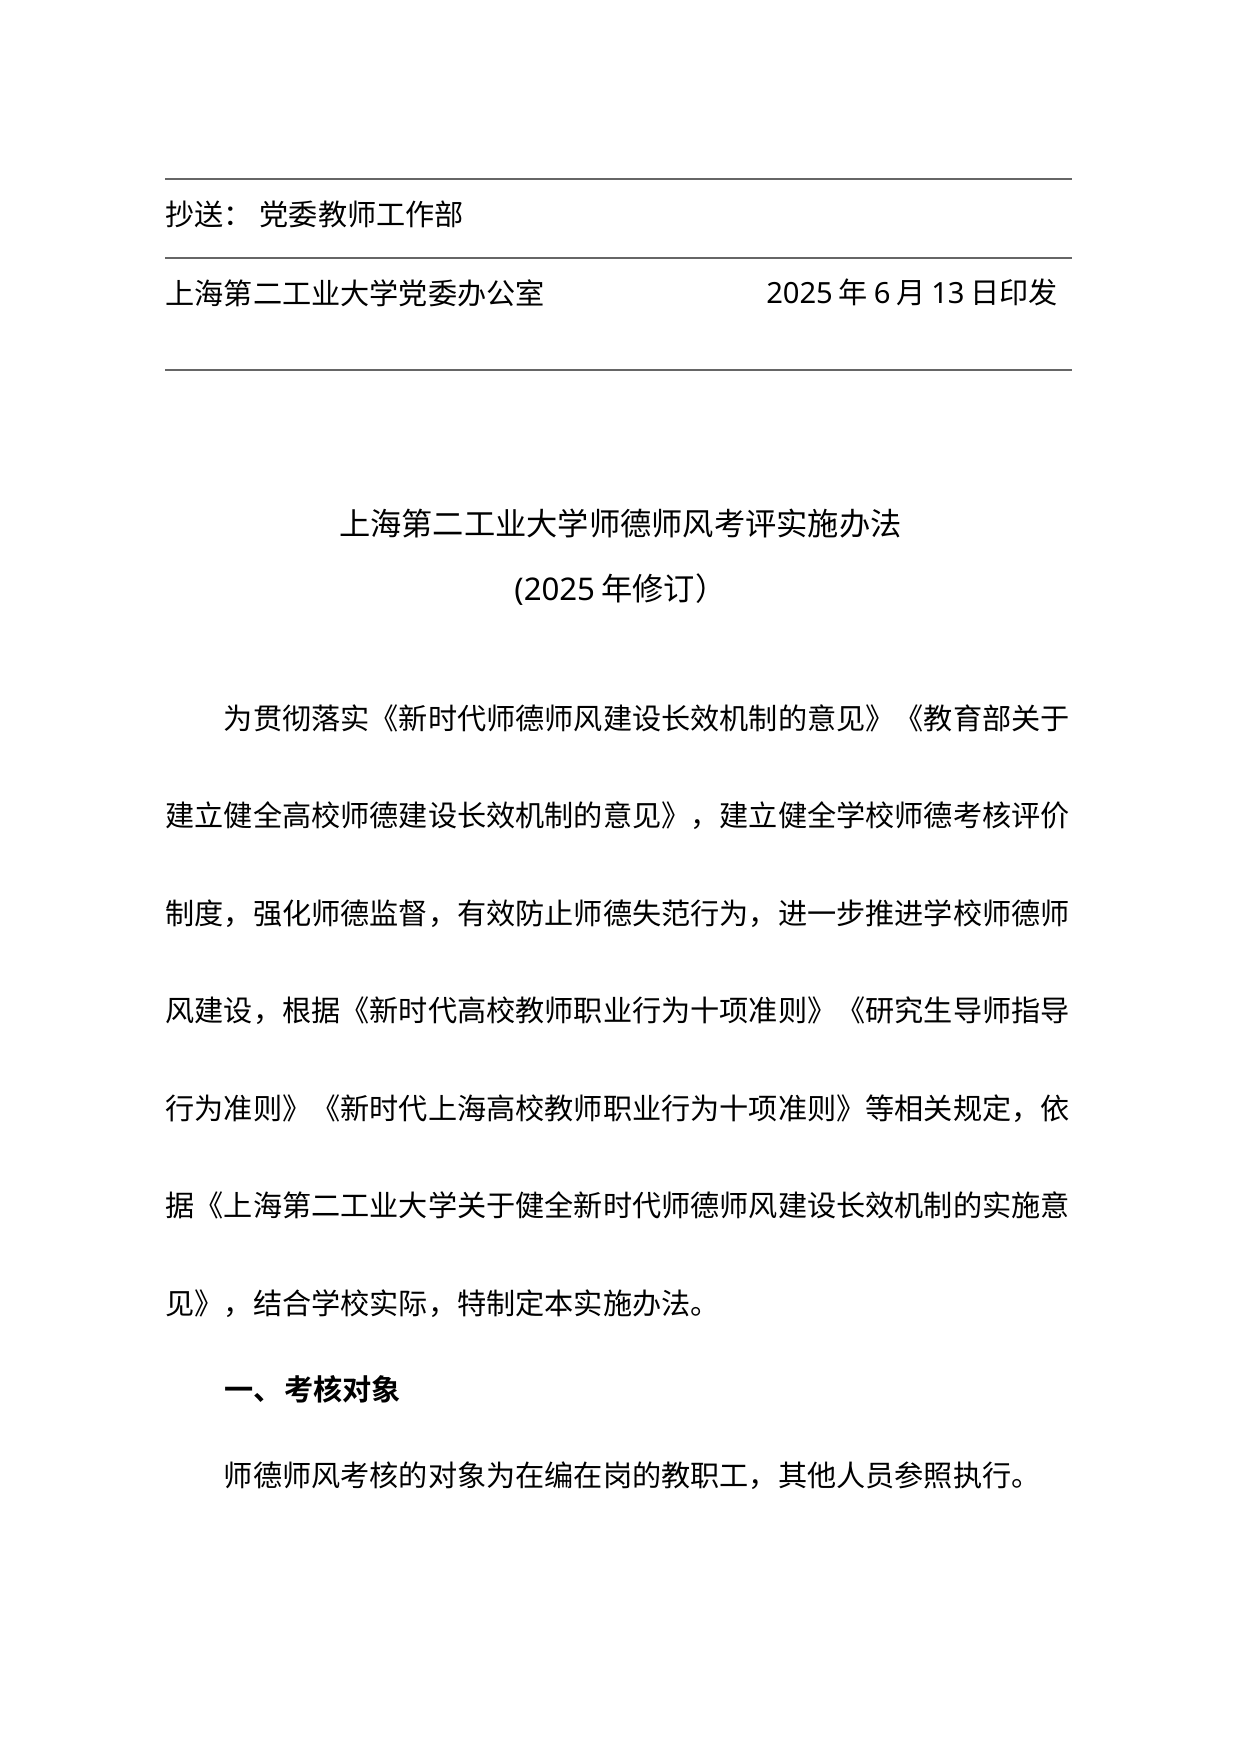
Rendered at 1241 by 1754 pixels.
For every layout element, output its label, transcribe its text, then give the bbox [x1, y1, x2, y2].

table_cell [165, 259, 1072, 369]
text 为贯彻落实《新时代师德师风建设长效机制的意见》《教育部关于建立健全高校师德建设长效机制的意见》，建立健全学校师德考核评价制度，强化师德监督，有效防止师德失范行为，进一步推进学校师德师风建设，根据《新时代高校教师职业行为十项准则》《研究生导师指导行为准则》《新时代上海高校教师职业行为十项准则》等相关规定，依据《上海第二工业大学关于健全新时代师德师风建设长效机制的实施意见》，结合学校实际，特制定本实施办法。 [165, 684, 1075, 1334]
list 考核对象 [224, 1355, 1075, 1420]
table_cell 抄送： 党委教师工作部 [165, 180, 1072, 257]
text (2025年修订） [165, 554, 1075, 619]
text 师德师风考核的对象为在编在岗的教职工，其他人员参照执行。 [165, 1441, 1075, 1506]
text 上海第二工业大学师德师风考评实施办法 [165, 489, 1075, 554]
